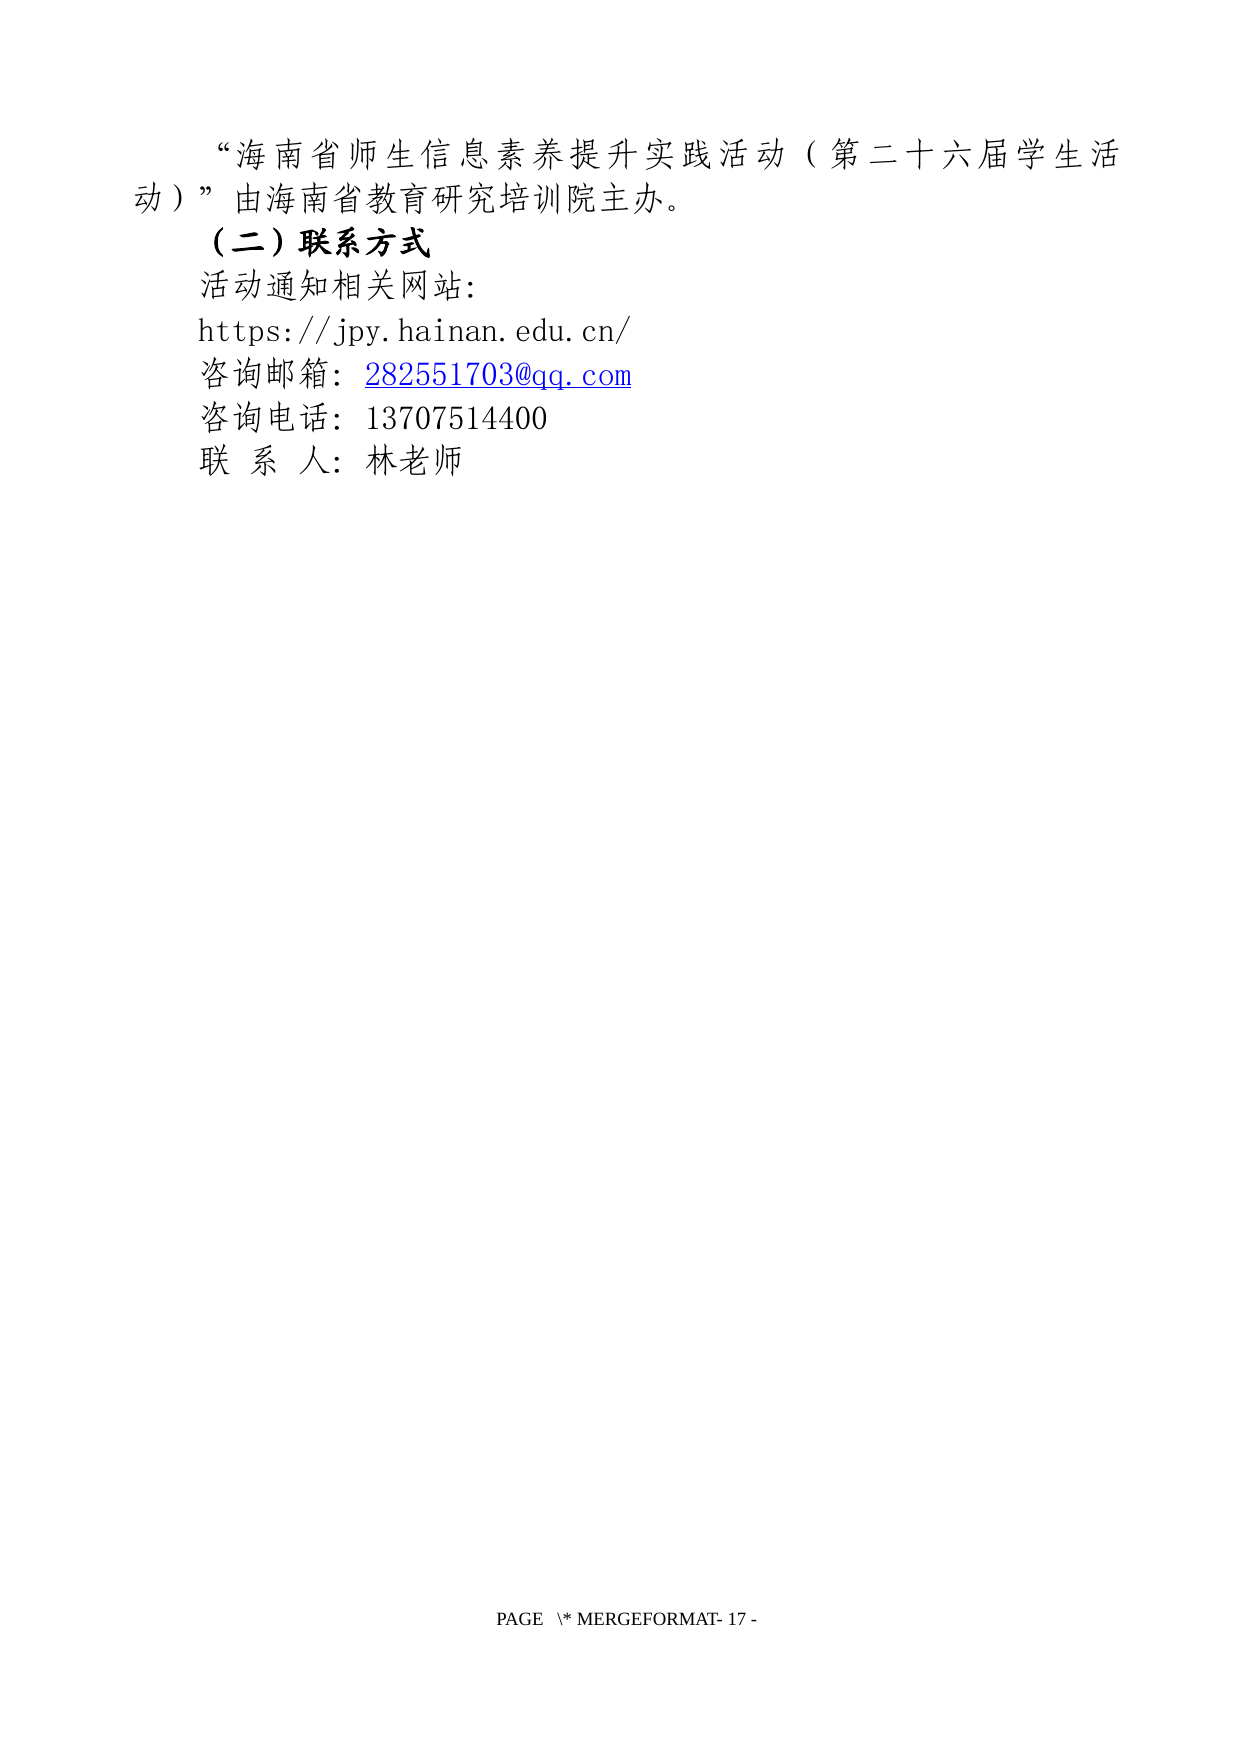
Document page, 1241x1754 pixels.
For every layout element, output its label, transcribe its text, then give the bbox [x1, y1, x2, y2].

text “海南省师生信息素养提升实践活动（第二十六届学生活动）”由海南省教育研究培训院主办。 [131, 132, 1122, 219]
text https://jpy.hainan.edu.cn/ [131, 307, 1122, 350]
text 咨询邮箱：282551703@qq.com [131, 350, 1122, 394]
text 联 系 人：林老师 [131, 438, 1122, 482]
text 咨询电话：13707514400 [131, 394, 1122, 438]
text 活动通知相关网站： [131, 263, 1122, 307]
text （二）联系方式 [131, 219, 1122, 263]
